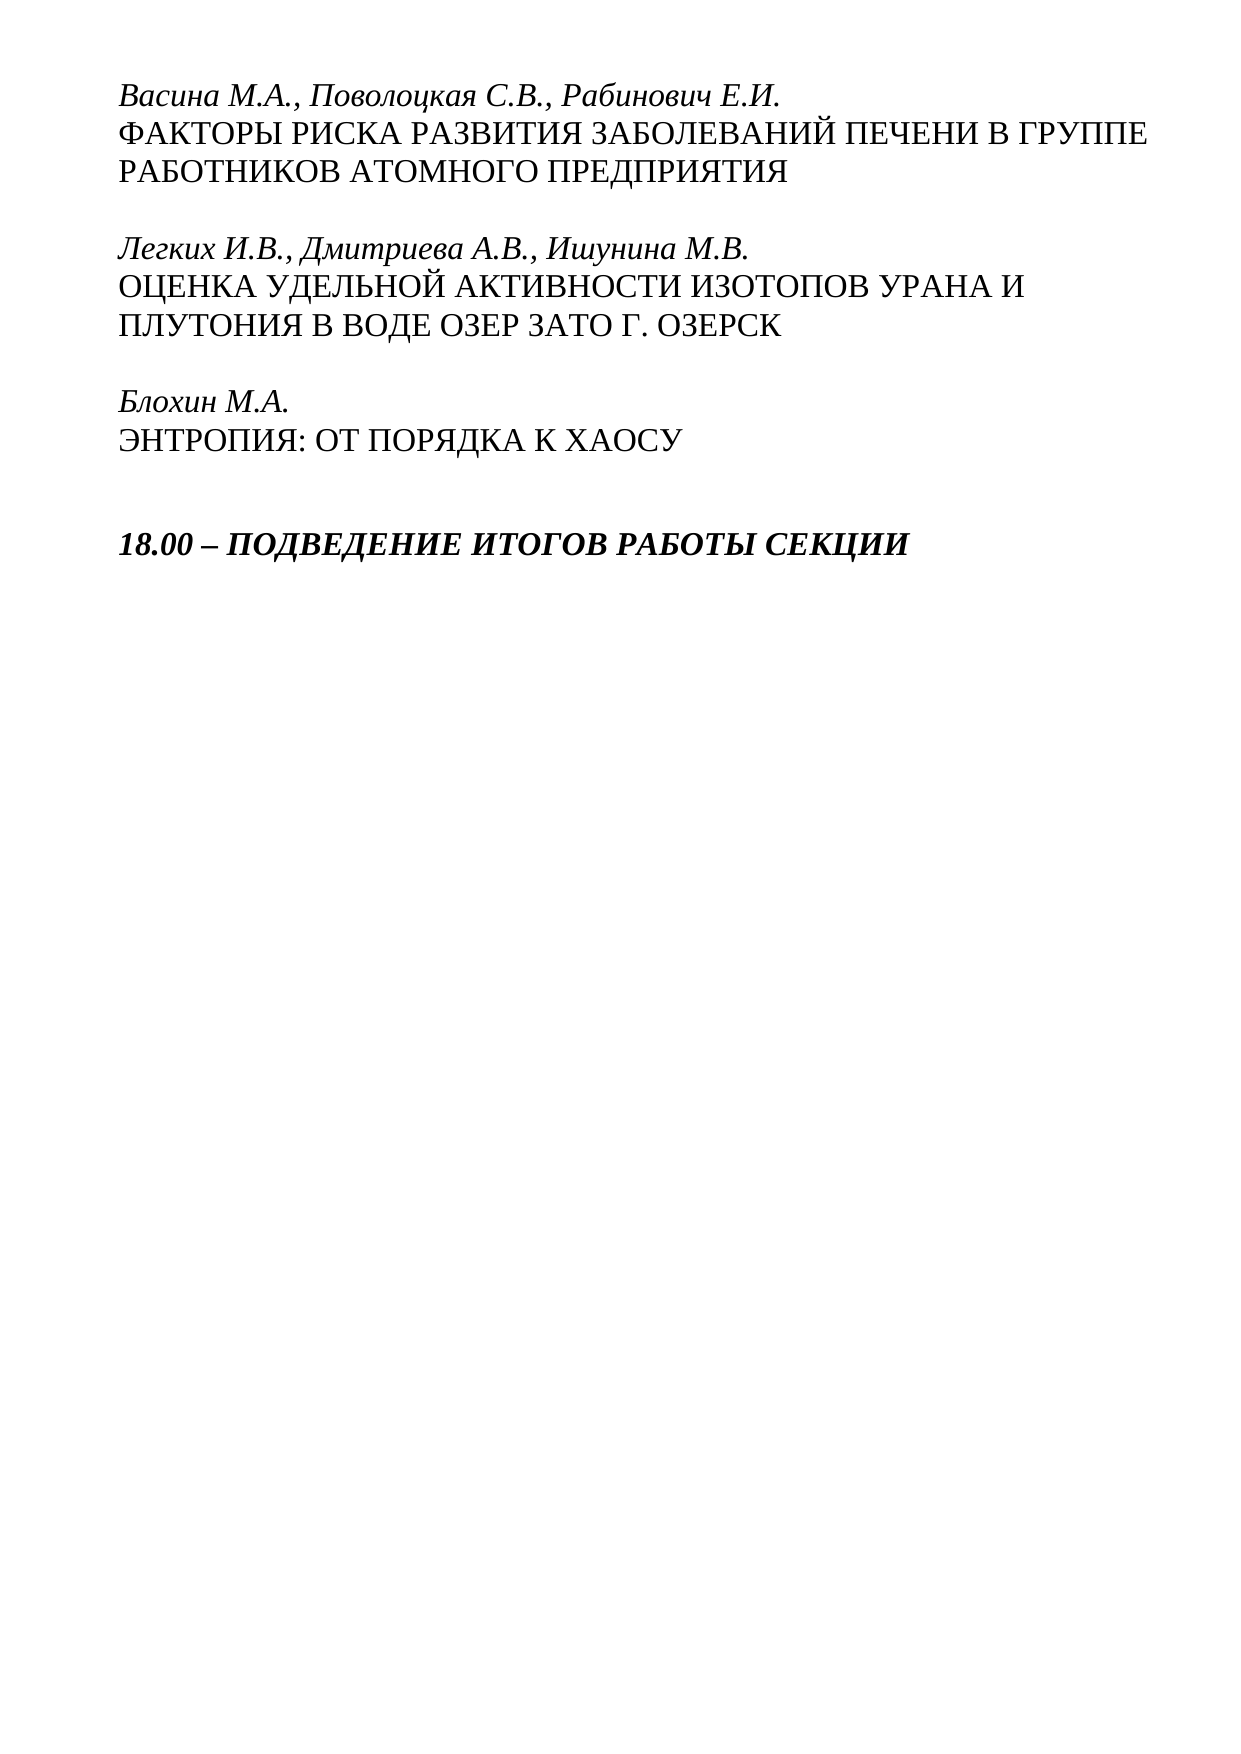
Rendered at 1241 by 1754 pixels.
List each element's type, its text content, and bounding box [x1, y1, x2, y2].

text ЭНТРОПИЯ: ОТ ПОРЯДКА К ХАОСУ [118, 420, 1165, 458]
text ОЦЕНКА УДЕЛЬНОЙ АКТИВНОСТИ ИЗОТОПОВ УРАНА И ПЛУТОНИЯ В ВОДЕ ОЗЕР ЗАТО Г. ОЗЕРСК [118, 267, 1165, 343]
text 18.00 – ПОДВЕДЕНИЕ ИТОГОВ РАБОТЫ СЕКЦИИ [118, 525, 1165, 563]
text Васина М.А., Поволоцкая С.В., Рабинович Е.И. [118, 75, 1165, 113]
text ФАКТОРЫ РИСКА РАЗВИТИЯ ЗАБОЛЕВАНИЙ ПЕЧЕНИ В ГРУППЕ РАБОТНИКОВ АТОМНОГО ПРЕДПРИЯТИЯ [118, 113, 1165, 190]
text Блохин М.А. [118, 382, 1165, 420]
text Легких И.В., Дмитриева А.В., Ишунина М.В. [118, 228, 1165, 267]
